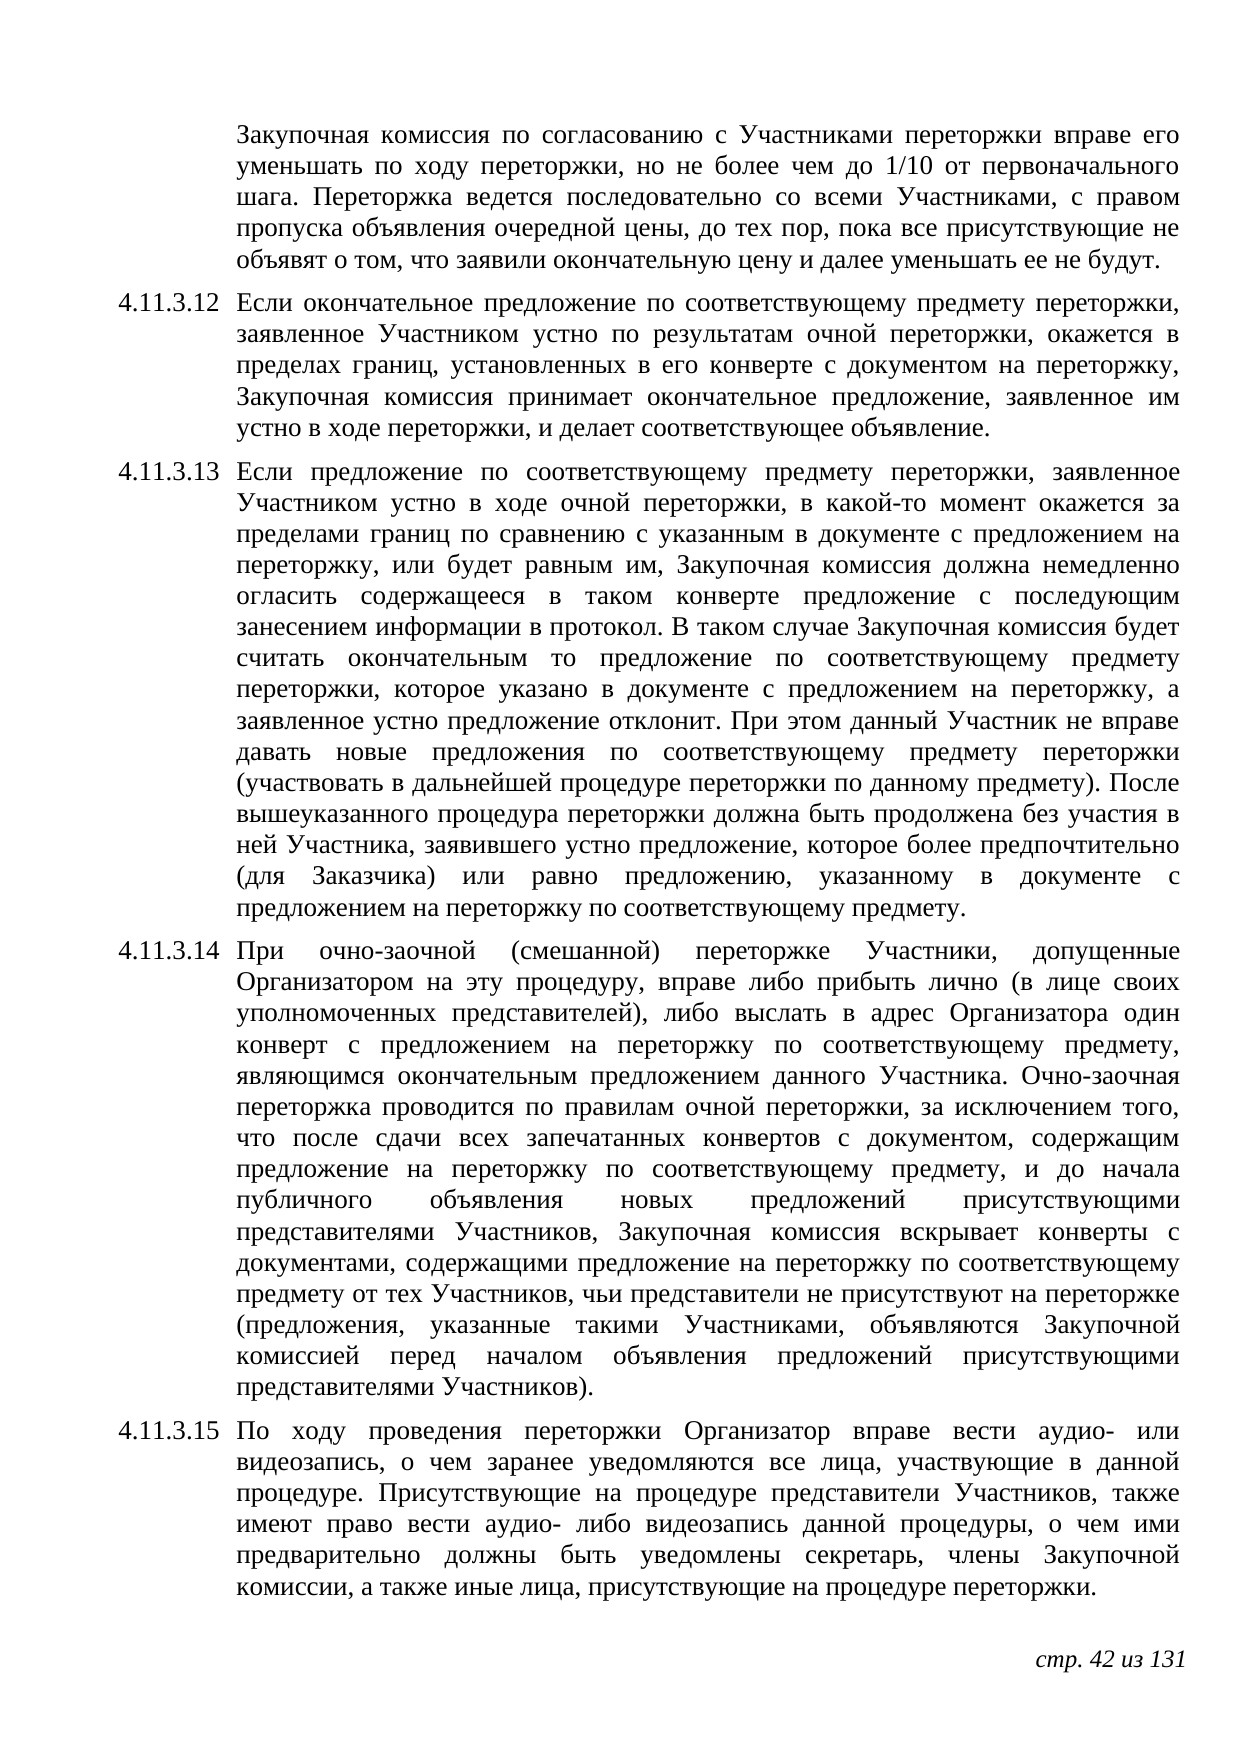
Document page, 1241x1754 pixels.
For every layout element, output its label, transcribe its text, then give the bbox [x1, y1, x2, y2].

text При очно-заочной (смешанной) переторжке Участники, допущенные Организатором на эту процедуру, вправе либо прибыть лично (в лице своих уполномоченных представителей), либо выслать в адрес Организатора один конверт с предложением на переторжку по соответствующему предмету, являющимся окончательным предложением данного Участника. Очно-заочная переторжка проводится по правилам очной переторжки, за исключением того, что после сдачи всех запечатанных конвертов с документом, содержащим предложение на переторжку по соответствующему предмету, и до начала публичного объявления новых предложений присутствующими представителями Участников, Закупочная комиссия вскрывает конверты с документами, содержащими предложение на переторжку по соответствующему предмету от тех Участников, чьи представители не присутствуют на переторжке (предложения, указанные такими Участниками, объявляются Закупочной комиссией перед началом объявления предложений присутствующими представителями Участников). [118, 934, 1181, 1401]
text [118, 118, 1181, 274]
text Если предложение по соответствующему предмету переторжки, заявленное Участником устно в ходе очной переторжки, в какой-то момент окажется за пределами границ по сравнению с указанным в документе с предложением на переторжку, или будет равным им, Закупочная комиссия должна немедленно огласить содержащееся в таком конверте предложение с последующим занесением информации в протокол. В таком случае Закупочная комиссия будет считать окончательным то предложение по соответствующему предмету переторжки, которое указано в документе с предложением на переторжку, а заявленное устно предложение отклонит. При этом данный Участник не вправе давать новые предложения по соответствующему предмету переторжки (участвовать в дальнейшей процедуре переторжки по данному предмету). После вышеуказанного процедура переторжки должна быть продолжена без участия в ней Участника, заявившего устно предложение, которое более предпочтительно (для Заказчика) или равно предложению, указанному в документе с предложением на переторжку по соответствующему предмету. [118, 454, 1181, 922]
text Если окончательное предложение по соответствующему предмету переторжки, заявленное Участником устно по результатам очной переторжки, окажется в пределах границ, установленных в его конверте с документом на переторжку, Закупочная комиссия принимает окончательное предложение, заявленное им устно в ходе переторжки, и делает соответствующее объявление. [118, 286, 1181, 442]
text По ходу проведения переторжки Организатор вправе вести аудио- или видеозапись, о чем заранее уведомляются все лица, участвующие в данной процедуре. Присутствующие на процедуре представители Участников, также имеют право вести аудио- либо видеозапись данной процедуры, о чем ими предварительно должны быть уведомлены секретарь, члены Закупочной комиссии, а также иные лица, присутствующие на процедуре переторжки. [118, 1414, 1181, 1601]
